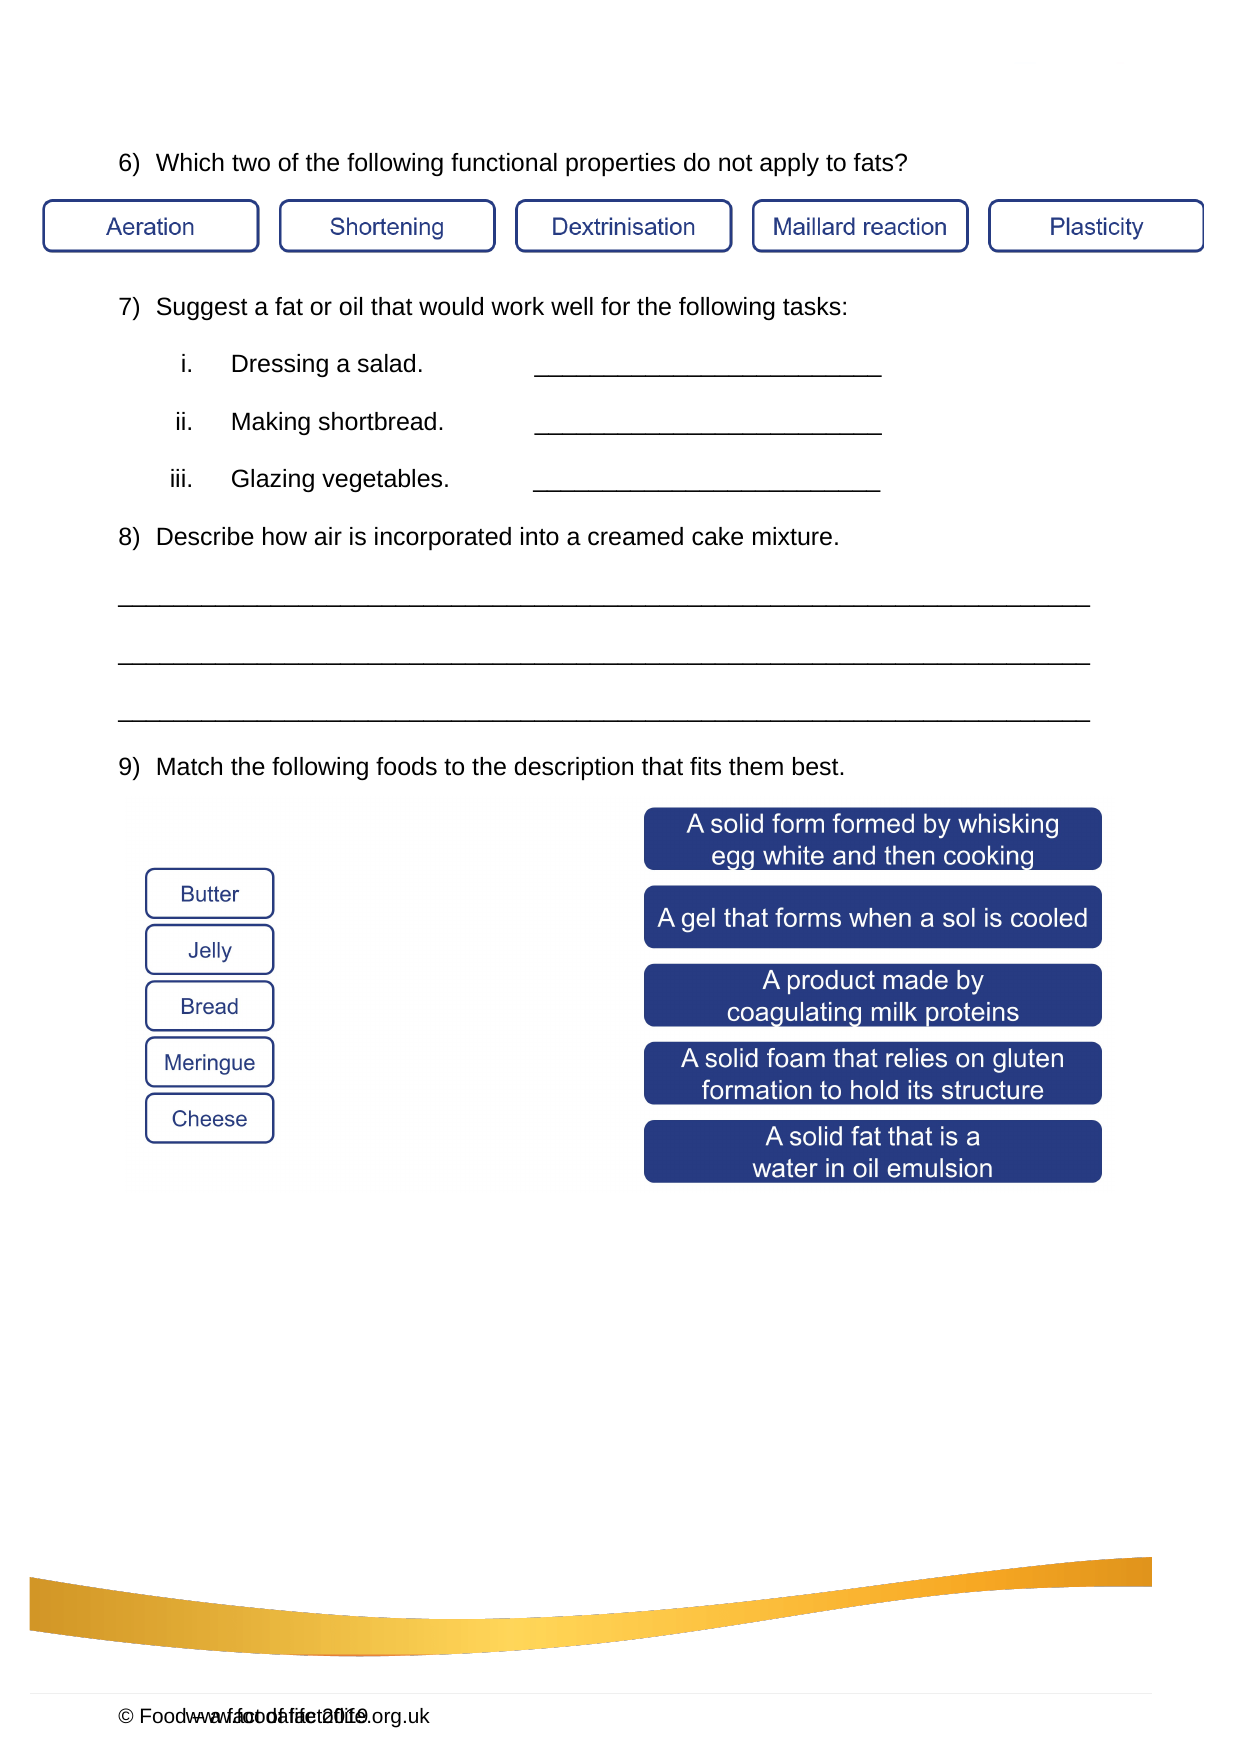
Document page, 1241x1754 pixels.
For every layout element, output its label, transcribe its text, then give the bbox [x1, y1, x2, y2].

list Making shortbread. _________________________ [193, 406, 1092, 464]
list Dressing a salad. _________________________ [193, 349, 1092, 406]
text ______________________________________________________________________ [118, 694, 1092, 723]
list Describe how air is incorporated into a creamed cake mixture. [118, 521, 1092, 550]
text ______________________________________________________________________ ______________________________________________________________________ [118, 579, 1092, 665]
list Match the following foods to the description that fits them best. [118, 751, 1092, 780]
picture [0, 0, 1211, 1753]
list Which two of the following functional properties do not apply to fats? [118, 148, 1092, 176]
list Glazing vegetables. _________________________ [193, 464, 1092, 521]
list Suggest a fat or oil that would work well for the following tasks: [118, 291, 1092, 349]
